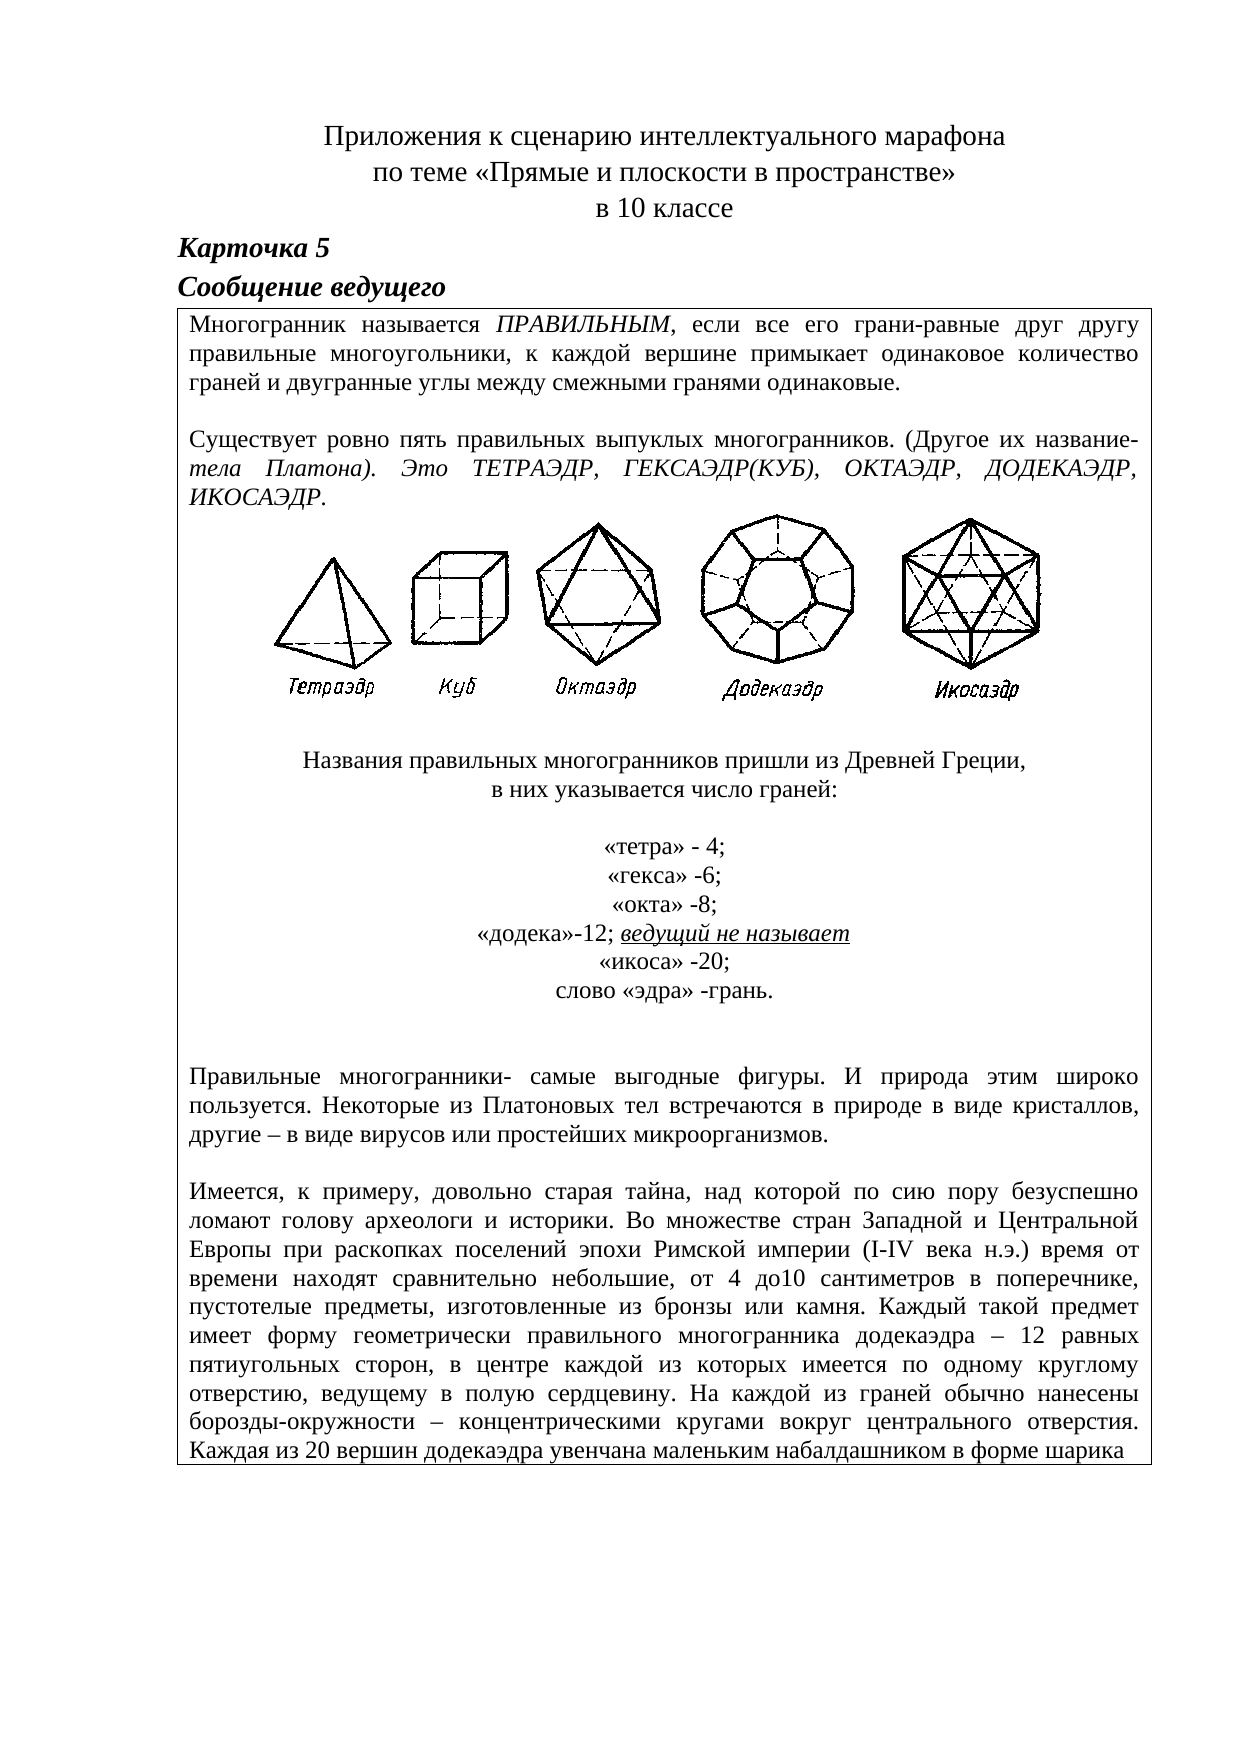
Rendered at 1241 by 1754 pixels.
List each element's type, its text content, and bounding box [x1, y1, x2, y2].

text Карточка 5 [177, 230, 1152, 263]
text Сообщение ведущего [177, 269, 1152, 302]
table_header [178, 309, 1151, 1464]
picture [269, 510, 1059, 717]
text в 10 классе [177, 190, 1152, 224]
text по теме «Прямые и плоскости в пространстве» [177, 154, 1152, 188]
text Приложения к сценарию интеллектуального марафона [177, 118, 1152, 152]
